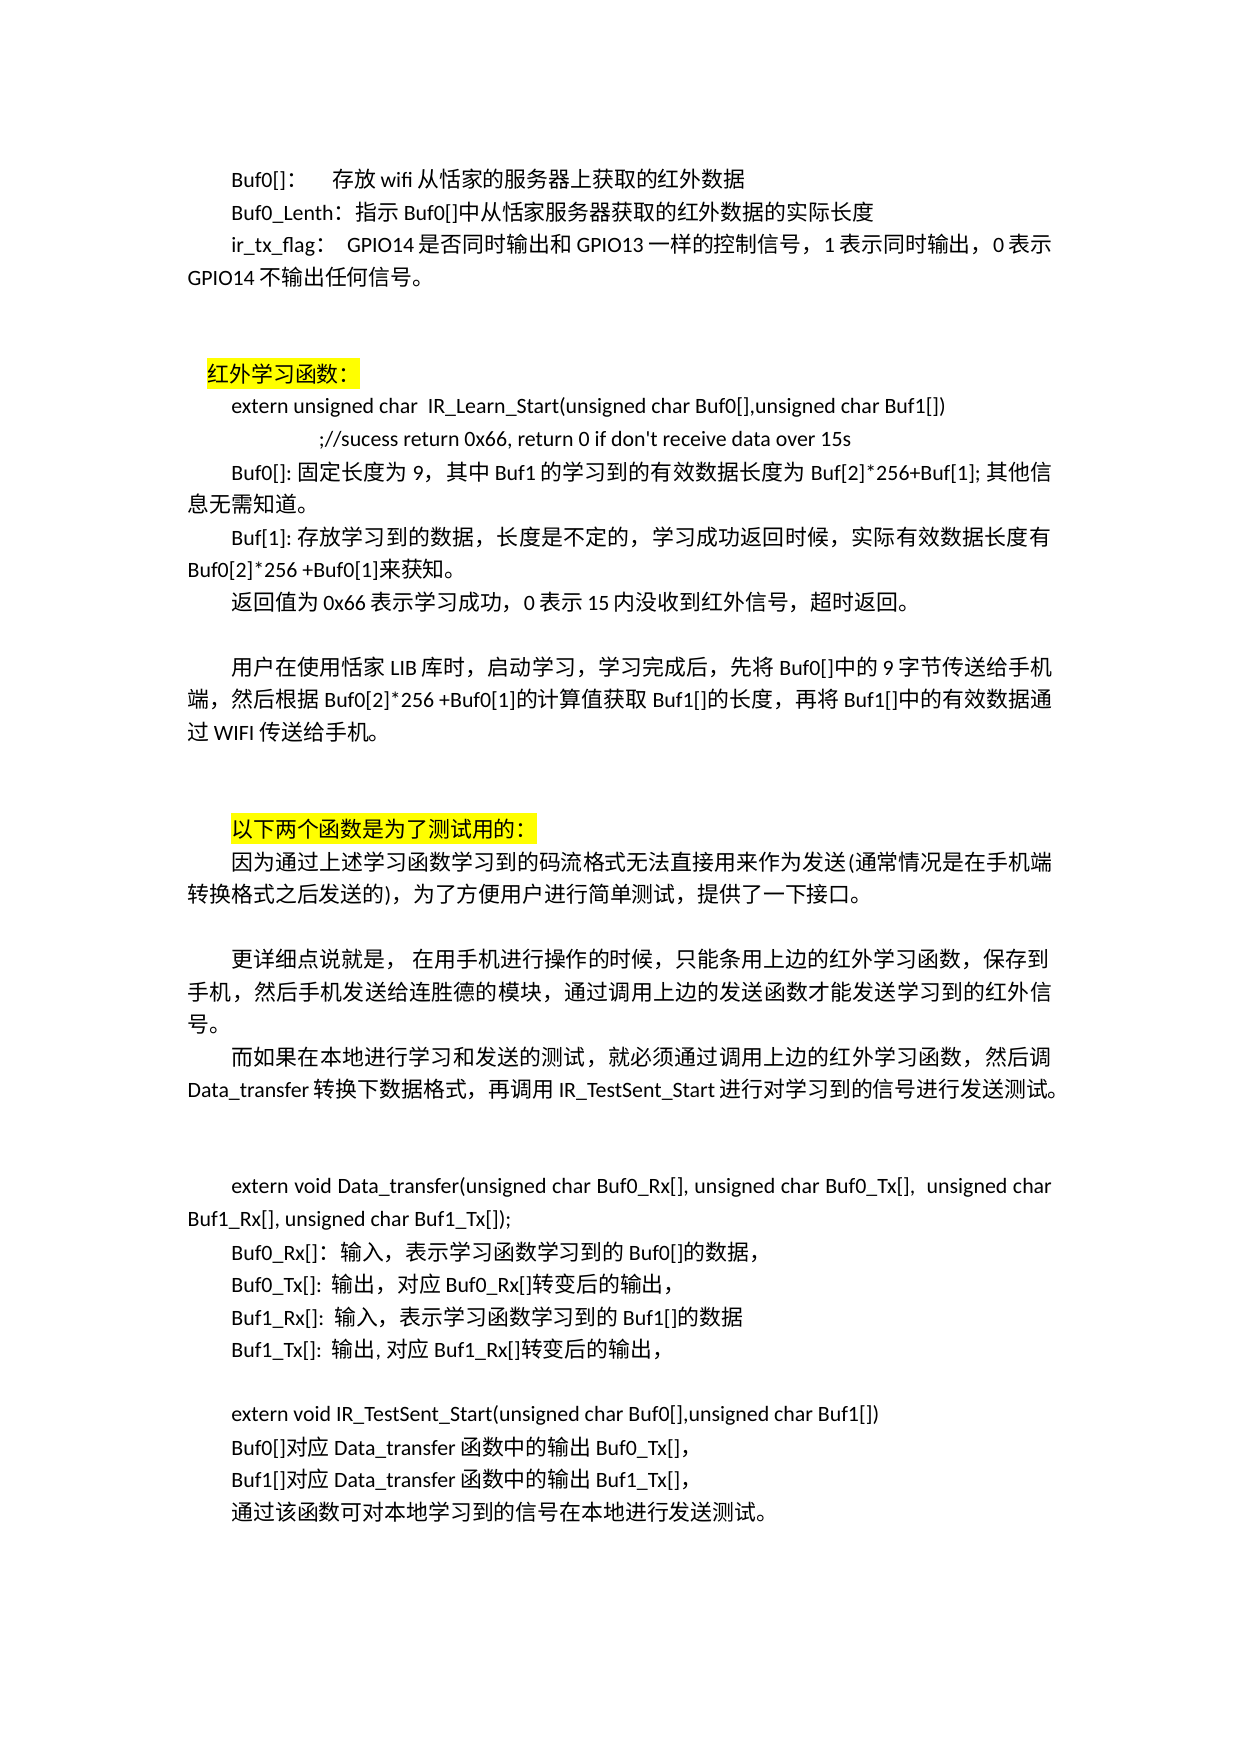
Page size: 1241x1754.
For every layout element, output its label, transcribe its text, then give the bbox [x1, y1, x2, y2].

text extern void IR_TestSent_Start(unsigned char Buf0[],unsigned char Buf1[]) [187, 1397, 1053, 1429]
text Buf1_Tx[]: 输出, 对应Buf1_Rx[]转变后的输出， [187, 1332, 1053, 1364]
text 用户在使用恬家LIB库时，启动学习，学习完成后，先将Buf0[]中的9字节传送给手机端，然后根据Buf0[2]*256 +Buf0[1]的计算值获取Buf1[]的长度，再将Buf1[]中的有效数据通过WIFI 传送给手机。 [187, 649, 1053, 747]
text Buf0_Tx[]: 输出，对应Buf0_Rx[]转变后的输出， [187, 1267, 1053, 1299]
text 因为通过上述学习函数学习到的码流格式无法直接用来作为发送(通常情况是在手机端转换格式之后发送的)，为了方便用户进行简单测试，提供了一下接口。 [187, 844, 1053, 909]
text 而如果在本地进行学习和发送的测试，就必须通过调用上边的红外学习函数，然后调Data_transfer转换下数据格式，再调用IR_TestSent_Start进行对学习到的信号进行发送测试。 [187, 1039, 1053, 1104]
text 返回值为0x66表示学习成功，0表示15内没收到红外信号，超时返回。 [187, 584, 1053, 617]
text Buf0[]对应Data_transfer函数中的输出Buf0_Tx[]， [187, 1429, 1053, 1462]
text 以下两个函数是为了测试用的： [187, 812, 1053, 844]
text 更详细点说就是， 在用手机进行操作的时候，只能条用上边的红外学习函数，保存到手机，然后手机发送给连胜德的模块，通过调用上边的发送函数才能发送学习到的红外信号。 [187, 942, 1053, 1039]
text extern void Data_transfer(unsigned char Buf0_Rx[], unsigned char Buf0_Tx[], unsigned char Buf1_Rx[], unsigned char Buf1_Tx[]); [187, 1169, 1053, 1234]
text Buf0_Lenth：指示Buf0[]中从恬家服务器获取的红外数据的实际长度 [187, 194, 1053, 227]
text Buf0[]： 存放wifi从恬家的服务器上获取的红外数据 [187, 162, 1053, 194]
text ir_tx_flag： GPIO14是否同时输出和GPIO13一样的控制信号，1表示同时输出，0表示GPIO14不输出任何信号。 [187, 227, 1053, 292]
text extern unsigned char IR_Learn_Start(unsigned char Buf0[],unsigned char Buf1[]) ;//sucess return 0x66, return 0 if don't receive data over 15s [187, 389, 1053, 454]
text Buf1_Rx[]: 输入，表示学习函数学习到的Buf1[]的数据 [187, 1299, 1053, 1332]
text Buf0[]: 固定长度为9，其中Buf1的学习到的有效数据长度为Buf[2]*256+Buf[1]; 其他信息无需知道。 [187, 454, 1053, 519]
text 通过该函数可对本地学习到的信号在本地进行发送测试。 [187, 1494, 1053, 1527]
text Buf1[]对应Data_transfer函数中的输出Buf1_Tx[]， [187, 1462, 1053, 1494]
text Buf0_Rx[]：输入，表示学习函数学习到的Buf0[]的数据， [187, 1234, 1053, 1267]
text Buf[1]: 存放学习到的数据，长度是不定的，学习成功返回时候，实际有效数据长度有Buf0[2]*256 +Buf0[1]来获知。 [187, 519, 1053, 584]
text 红外学习函数： [187, 357, 1053, 389]
